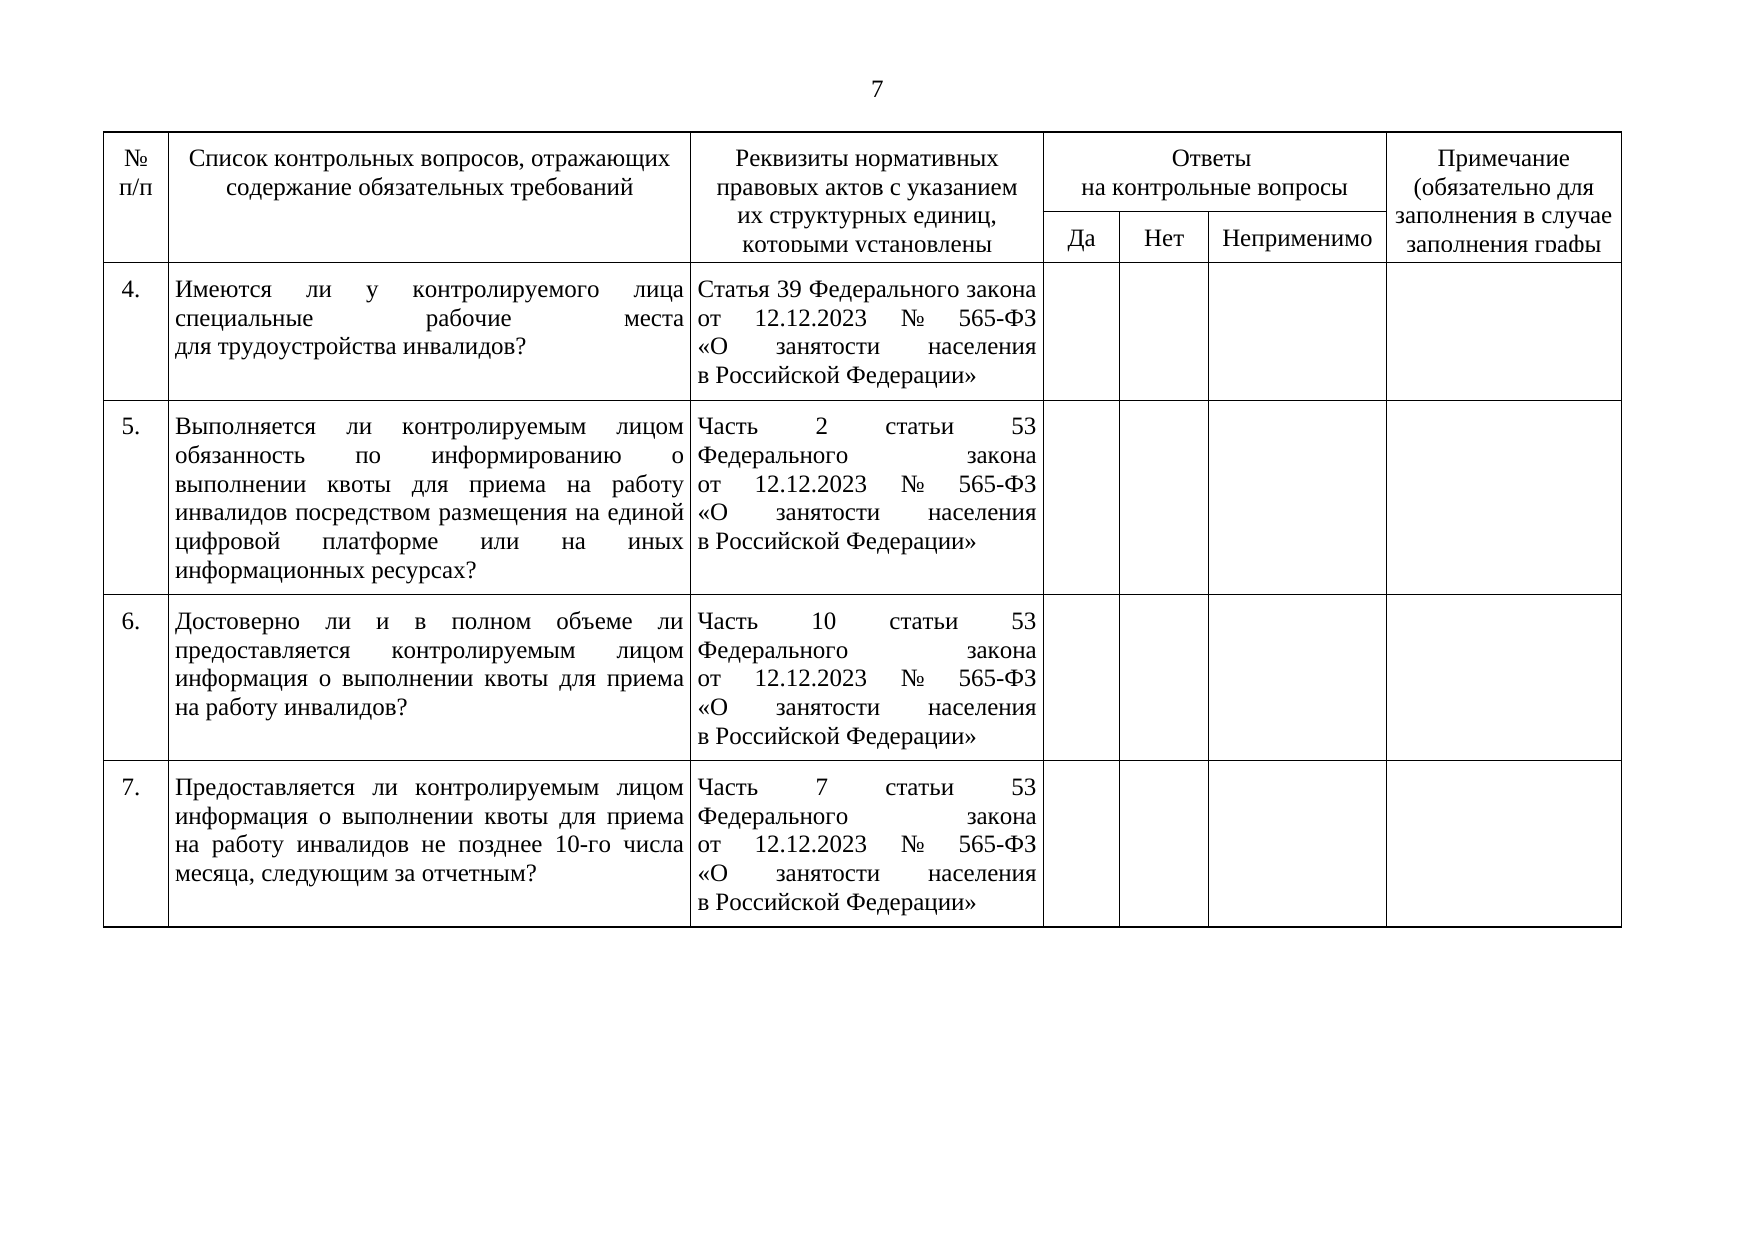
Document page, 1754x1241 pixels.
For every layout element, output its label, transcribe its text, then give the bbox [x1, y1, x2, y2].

table_cell [1387, 263, 1621, 399]
table_cell [1120, 761, 1208, 926]
table_cell [1044, 595, 1119, 760]
table_cell [1387, 761, 1621, 926]
table_header Реквизиты нормативных правовых актов с указанием их структурных единиц, которыми установлены обязательные требования [691, 133, 1043, 262]
table_cell Да [1044, 212, 1119, 262]
table_cell [104, 761, 168, 926]
table_cell [1044, 761, 1119, 926]
table_cell Часть 7 статьи 53 Федерального закона от 12.12.2023 № 565-ФЗ «О занятости населения в Российской Федерации» [691, 761, 1043, 926]
table_cell [1044, 263, 1119, 399]
table_cell Часть 2 статьи 53 Федерального закона от 12.12.2023 № 565-ФЗ «О занятости населения в Российской Федерации» [691, 401, 1043, 594]
table_cell Статья 39 Федерального закона от 12.12.2023 № 565-ФЗ «О занятости населения в Российской Федерации» [691, 263, 1043, 399]
table_cell [1120, 595, 1208, 760]
table_cell Неприменимо [1209, 212, 1386, 262]
table_cell [1209, 595, 1386, 760]
table_cell [1209, 263, 1386, 399]
table_cell Достоверно ли и в полном объеме ли предоставляется контролируемым лицом информация о выполнении квоты для приема на работу инвалидов? [169, 595, 690, 760]
table_cell Нет [1120, 212, 1208, 262]
table_cell [104, 595, 168, 760]
table_cell [1387, 401, 1621, 594]
table_cell [104, 263, 168, 399]
table_cell [1209, 761, 1386, 926]
table_cell [1209, 401, 1386, 594]
table_cell Имеются ли у контролируемого лица специальные рабочие места для трудоустройства инвалидов? [169, 263, 690, 399]
table_cell [1387, 595, 1621, 760]
table_cell [1120, 401, 1208, 594]
table_cell Выполняется ли контролируемым лицом обязанность по информированию о выполнении квоты для приема на работу инвалидов посредством размещения на единой цифровой платформе или на иных информационных ресурсах? [169, 401, 690, 594]
table_cell [1120, 263, 1208, 399]
table_header Список контрольных вопросов, отражающих содержание обязательных требований [169, 133, 690, 262]
table_cell [104, 401, 168, 594]
table_cell Часть 10 статьи 53 Федерального закона от 12.12.2023 № 565-ФЗ «О занятости населения в Российской Федерации» [691, 595, 1043, 760]
table_header Ответы на контрольные вопросы [1044, 133, 1386, 211]
table_cell Предоставляется ли контролируемым лицом информация о выполнении квоты для приема на работу инвалидов не позднее 10-го числа месяца, следующим за отчетным? [169, 761, 690, 926]
table_header Примечание (обязательно для заполнения в случае заполнения графы «Неприменимо») [1387, 133, 1621, 262]
table_cell [1044, 401, 1119, 594]
table_header № п/п [104, 133, 168, 262]
